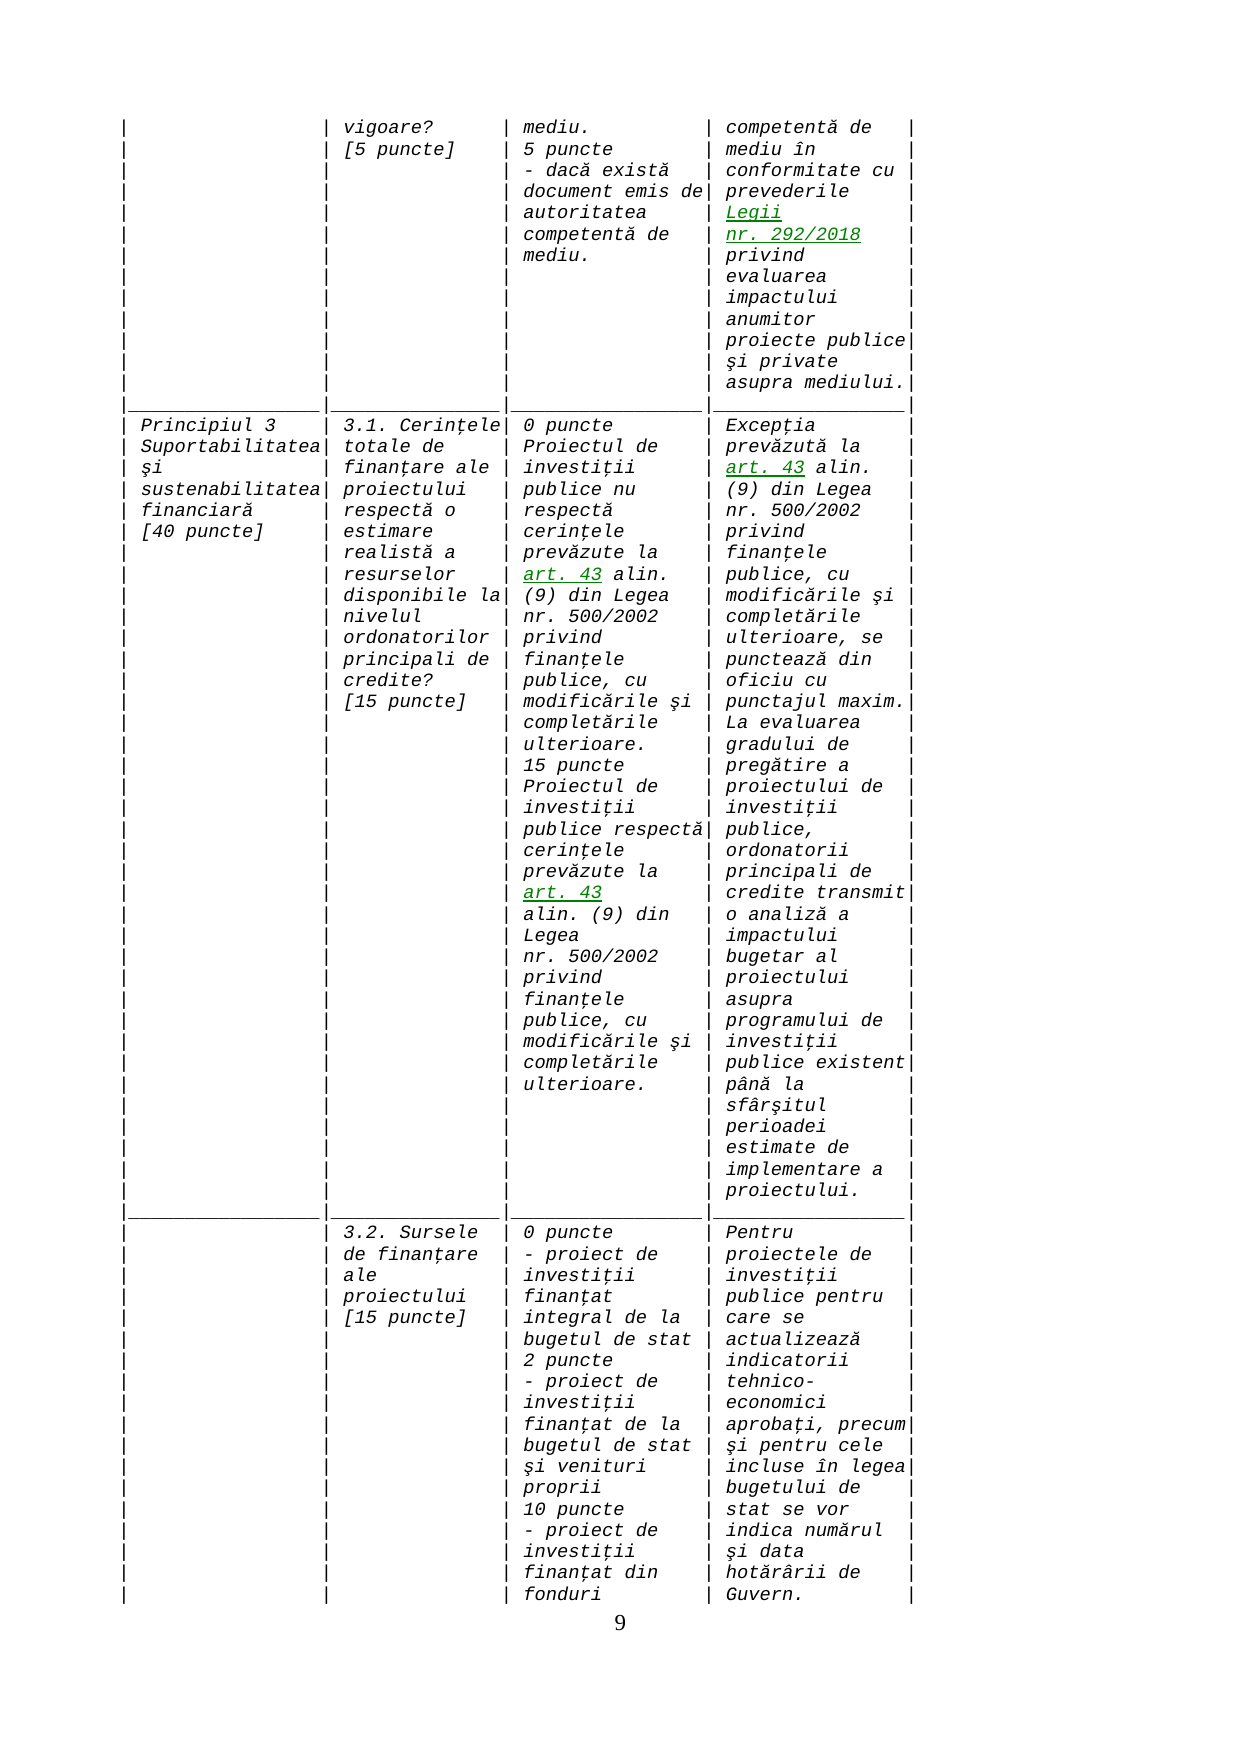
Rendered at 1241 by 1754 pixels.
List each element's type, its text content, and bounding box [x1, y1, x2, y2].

text | | [15 puncte] | integral de la | care se | [118, 1308, 1122, 1329]
text | | | 10 puncte | stat se vor | [118, 1499, 1122, 1521]
text | Principiul 3 | 3.1. Cerinţele| 0 puncte | Excepţia | [118, 416, 1122, 437]
text | | | | proiectului. | [118, 1181, 1122, 1202]
text | | | ulterioare. | gradului de | [118, 734, 1122, 756]
text | | | fonduri | Guvern. | [118, 1584, 1122, 1606]
text | | | - dacă există | conformitate cu | [118, 161, 1122, 182]
text | | | | şi private | [118, 352, 1122, 373]
text | sustenabilitatea| proiectului | publice nu | (9) din Legea | [118, 479, 1122, 501]
text | | credite? | publice, cu | oficiu cu | [118, 671, 1122, 692]
text | | | investiţii | şi data | [118, 1542, 1122, 1563]
text | | | | asupra mediului.| [118, 373, 1122, 394]
text | | de finanţare | - proiect de | proiectele de | [118, 1244, 1122, 1266]
text | | | autoritatea | Legii | [118, 203, 1122, 224]
text | | proiectului | finanţat | publice pentru | [118, 1287, 1122, 1308]
text |_________________|_______________|_________________|_________________| [118, 1202, 1122, 1223]
text | | disponibile la| (9) din Legea | modificările şi | [118, 586, 1122, 607]
text | | | | sfârşitul | [118, 1096, 1122, 1117]
text |_________________|_______________|_________________|_________________| [118, 394, 1122, 416]
text | şi | finanţare ale | investiţii | art. 43 alin. | [118, 458, 1122, 479]
text | | [5 puncte] | 5 puncte | mediu în | [118, 139, 1122, 161]
text | | | mediu. | privind | [118, 246, 1122, 267]
text | | | - proiect de | indica numărul | [118, 1521, 1122, 1542]
text | | | completările | publice existent| [118, 1053, 1122, 1074]
text | Suportabilitatea| totale de | Proiectul de | prevăzută la | [118, 437, 1122, 458]
text | | [15 puncte] | modificările şi | punctajul maxim.| [118, 692, 1122, 713]
text | | | document emis de| prevederile | [118, 182, 1122, 203]
text | | | bugetul de stat | şi pentru cele | [118, 1436, 1122, 1457]
text | | | cerinţele | ordonatorii | [118, 841, 1122, 862]
text | | | finanţat de la | aprobaţi, precum| [118, 1414, 1122, 1436]
text | financiară | respectă o | respectă | nr. 500/2002 | [118, 501, 1122, 522]
text | | | ulterioare. | până la | [118, 1074, 1122, 1096]
text | | | publice respectă| publice, | [118, 819, 1122, 841]
text | | nivelul | nr. 500/2002 | completările | [118, 607, 1122, 628]
text | | resurselor | art. 43 alin. | publice, cu | [118, 564, 1122, 586]
text | | | proprii | bugetului de | [118, 1478, 1122, 1499]
text | | | nr. 500/2002 | bugetar al | [118, 947, 1122, 968]
text | | | art. 43 | credite transmit| [118, 883, 1122, 904]
text | | | finanţat din | hotărârii de | [118, 1563, 1122, 1584]
text | | | modificările şi | investiţii | [118, 1032, 1122, 1053]
text | | | 2 puncte | indicatorii | [118, 1351, 1122, 1372]
text | | vigoare? | mediu. | competentă de | [118, 118, 1122, 139]
text | | | | estimate de | [118, 1138, 1122, 1159]
text | | realistă a | prevăzute la | finanţele | [118, 543, 1122, 564]
text | | | alin. (9) din | o analiză a | [118, 904, 1122, 926]
text | [40 puncte] | estimare | cerinţele | privind | [118, 522, 1122, 543]
text | | 3.2. Sursele | 0 puncte | Pentru | [118, 1223, 1122, 1244]
text | | | Legea | impactului | [118, 926, 1122, 947]
text | | | privind | proiectului | [118, 968, 1122, 989]
text | | | competentă de | nr. 292/2018 | [118, 224, 1122, 246]
text | | | | anumitor | [118, 309, 1122, 331]
text | | | finanţele | asupra | [118, 989, 1122, 1011]
text | | | 15 puncte | pregătire a | [118, 756, 1122, 777]
text | | principali de | finanţele | punctează din | [118, 649, 1122, 671]
text | | | | impactului | [118, 288, 1122, 309]
text | | | Proiectul de | proiectului de | [118, 777, 1122, 798]
text | | ale | investiţii | investiţii | [118, 1266, 1122, 1287]
text | | | prevăzute la | principali de | [118, 862, 1122, 883]
text | | | şi venituri | incluse în legea| [118, 1457, 1122, 1478]
text | | | publice, cu | programului de | [118, 1011, 1122, 1032]
text | | | | implementare a | [118, 1159, 1122, 1181]
text | | | | proiecte publice| [118, 331, 1122, 352]
text | | | - proiect de | tehnico- | [118, 1372, 1122, 1393]
text | | | bugetul de stat | actualizează | [118, 1329, 1122, 1351]
text | | | completările | La evaluarea | [118, 713, 1122, 734]
text | | | investiţii | investiţii | [118, 798, 1122, 819]
text | | | | perioadei | [118, 1117, 1122, 1138]
text | | | | evaluarea | [118, 267, 1122, 288]
text | | | investiţii | economici | [118, 1393, 1122, 1414]
text | | ordonatorilor | privind | ulterioare, se | [118, 628, 1122, 649]
